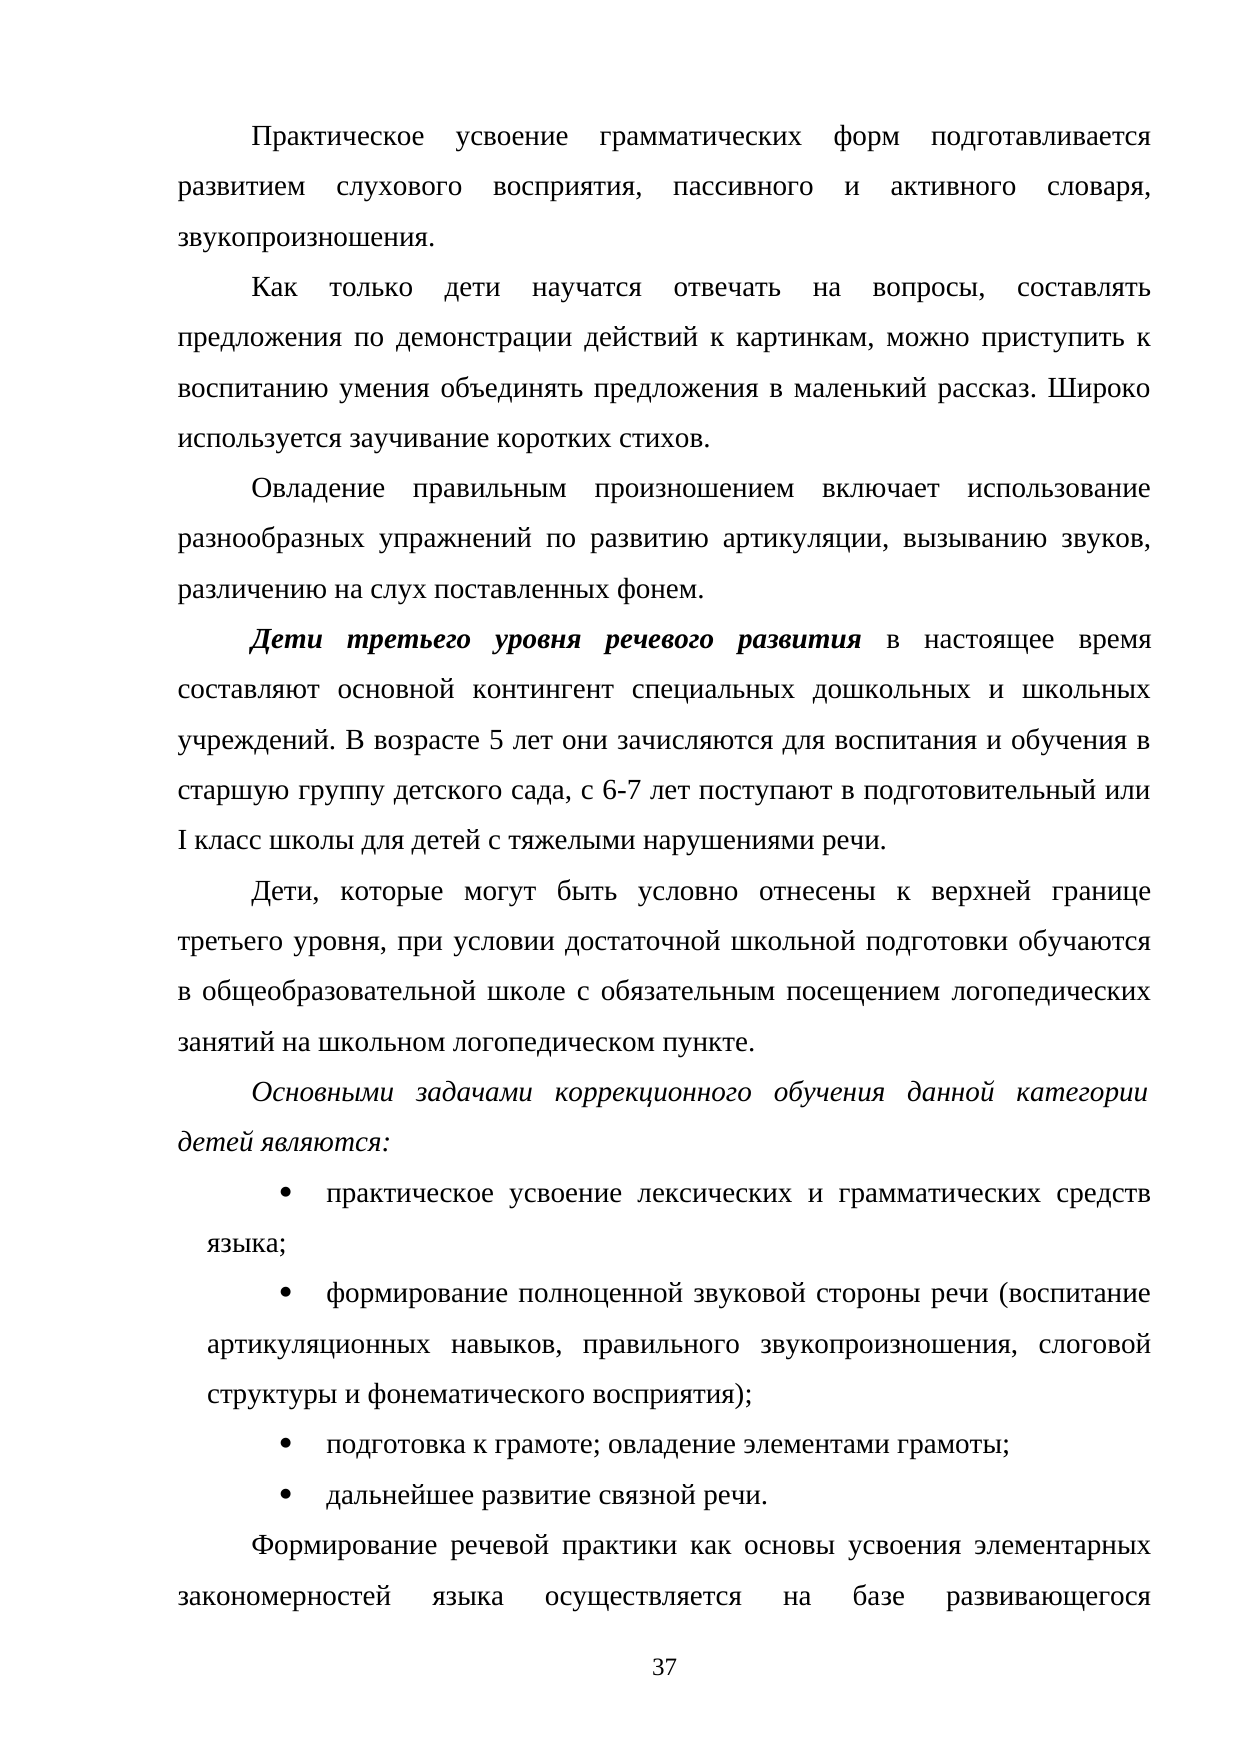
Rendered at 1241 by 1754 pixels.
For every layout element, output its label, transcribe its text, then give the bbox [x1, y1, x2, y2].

list формирование полноценной звуковой стороны речи (воспитание артикуляционных навыков, правильного звукопроизношения, слоговой структуры и фонематического восприятия); [207, 1275, 1152, 1410]
text Дети, которые могут быть условно отнесены к верхней границе третьего уровня, при условии достаточной школьной подготовки обучаются в общеобразовательной школе с обязательным посещением логопедических занятий на школьном логопедическом пункте. [177, 873, 1152, 1057]
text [177, 1527, 1152, 1611]
list дальнейшее развитие связной речи. [207, 1477, 1152, 1511]
text Практическое усвоение грамматических форм подготавливается развитием слухового восприятия, пассивного и активного словаря, звукопроизношения. [177, 118, 1152, 252]
text Овладение правильным произношением включает использование разнообразных упражнений по развитию артикуляции, вызыванию звуков, различению на слух поставленных фонем. [177, 470, 1152, 604]
text Как только дети научатся отвечать на вопросы, составлять предложения по демонстрации действий к картинкам, можно приступить к воспитанию умения объединять предложения в маленький рассказ. Широко используется заучивание коротких стихов. [177, 269, 1152, 453]
list практическое усвоение лексических и грамматических средств языка; [207, 1175, 1152, 1259]
list подготовка к грамоте; овладение элементами грамоты; [207, 1426, 1152, 1460]
text Дети третьего уровня речевого развития в настоящее время составляют основной контингент специальных дошкольных и школьных учреждений. В возрасте 5 лет они зачисляются для воспитания и обучения в старшую группу детского сада, с 6-7 лет поступают в подготовительный или I класс школы для детей с тяжелыми нарушениями речи. [177, 621, 1152, 856]
text Основными задачами коррекционного обучения данной категории детей являются: [177, 1074, 1152, 1158]
